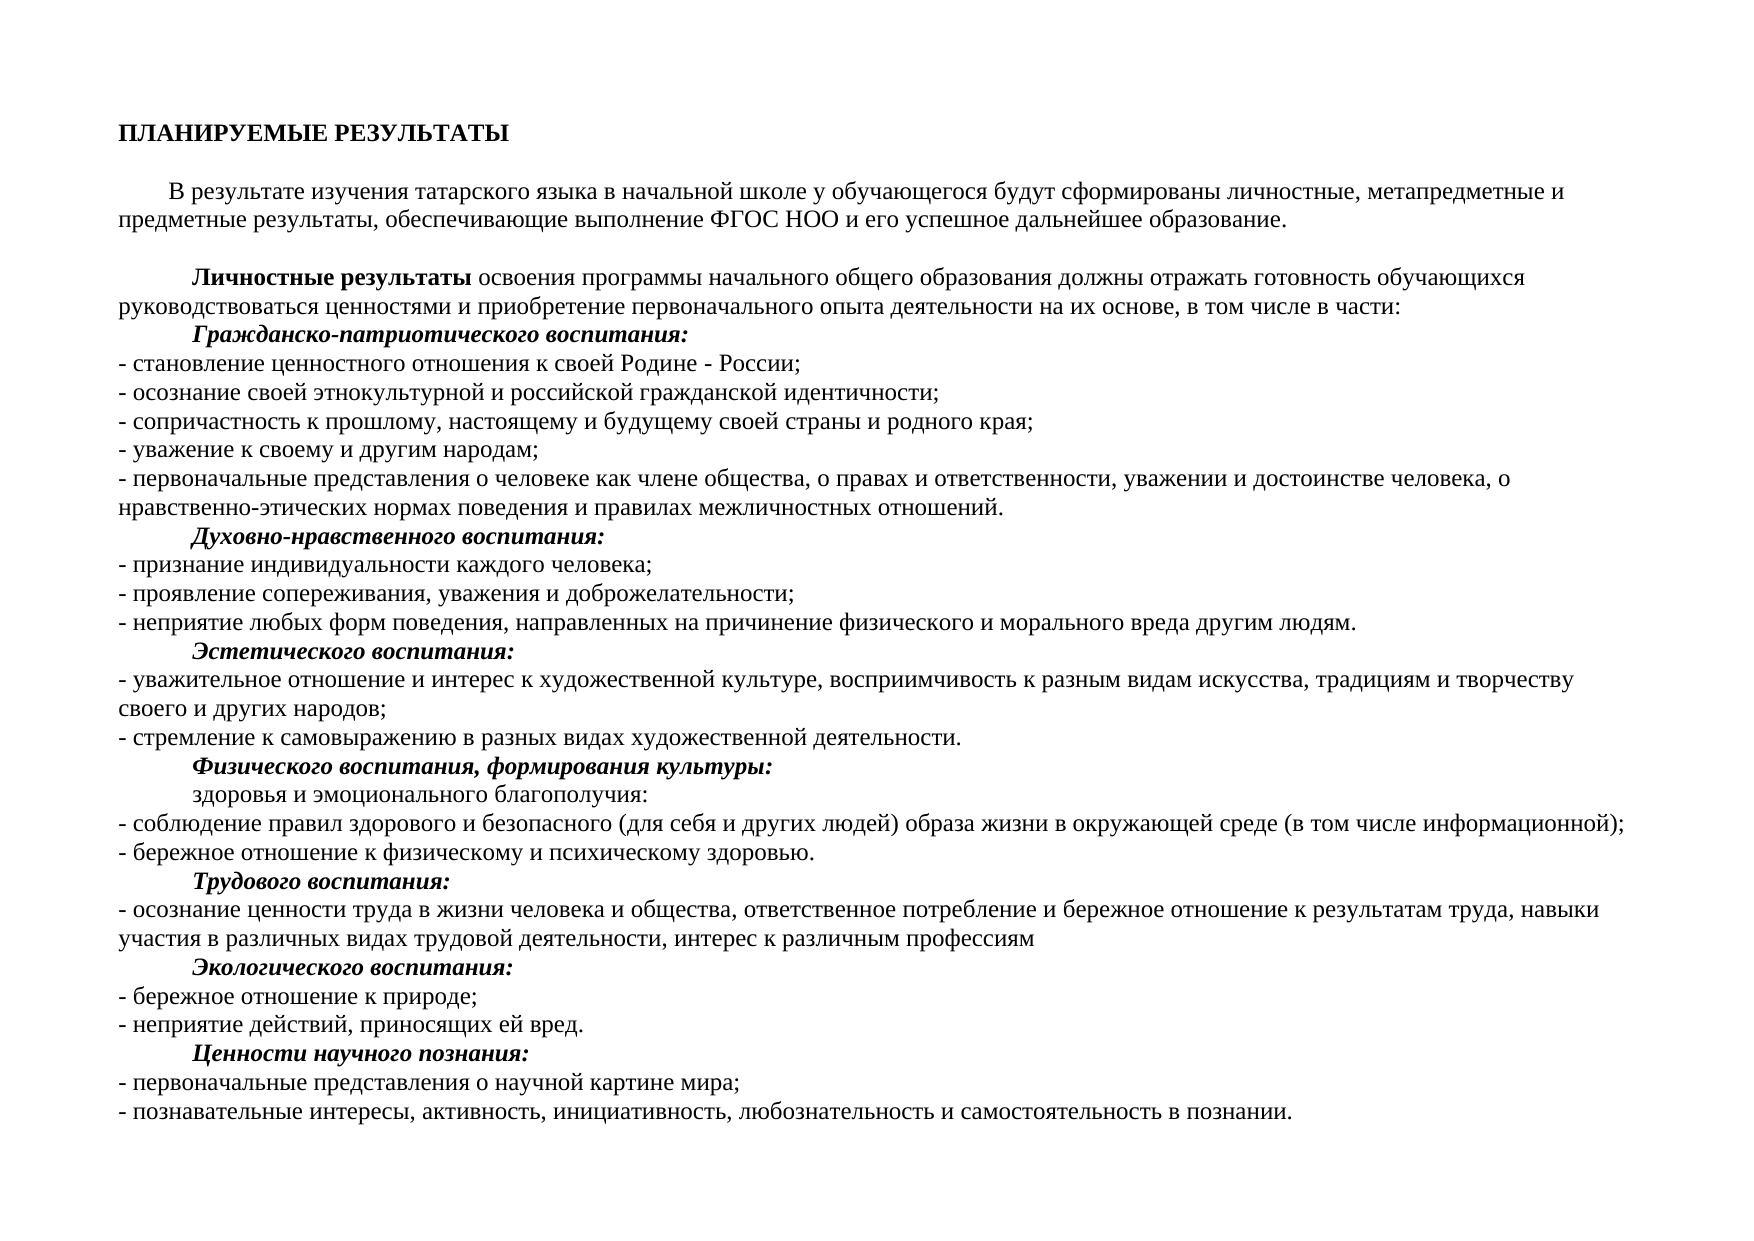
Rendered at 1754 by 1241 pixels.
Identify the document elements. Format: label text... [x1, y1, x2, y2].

text - осознание своей этнокультурной и российской гражданской идентичности; [118, 377, 1636, 406]
text Экологического воспитания: [118, 952, 1636, 981]
text Ценности научного познания: [118, 1038, 1636, 1067]
text - сопричастность к прошлому, настоящему и будущему своей страны и родного края; [118, 406, 1636, 434]
text - уважение к своему и другим народам; [118, 434, 1636, 463]
text Духовно-нравственного воспитания: [118, 521, 1636, 549]
text - осознание ценности труда в жизни человека и общества, ответственное потребление и бережное отношение к результатам труда, навыки участия в различных видах трудовой деятельности, интерес к различным профессиям [118, 894, 1636, 952]
text Личностные результаты освоения программы начального общего образования должны отражать готовность обучающихся руководствоваться ценностями и приобретение первоначального опыта деятельности на их основе, в том числе в части: [118, 262, 1636, 319]
text - уважительное отношение и интерес к художественной культуре, восприимчивость к разным видам искусства, традициям и творчеству своего и других народов; [118, 664, 1636, 722]
text Гражданско-патриотического воспитания: [118, 319, 1636, 348]
text - становление ценностного отношения к своей Родине - России; [118, 348, 1636, 377]
text здоровья и эмоционального благополучия: [118, 779, 1636, 808]
text - неприятие действий, приносящих ей вред. [118, 1009, 1636, 1038]
text - соблюдение правил здорового и безопасного (для себя и других людей) образа жизни в окружающей среде (в том числе информационной); [118, 808, 1636, 837]
text Трудового воспитания: [118, 866, 1636, 894]
text - бережное отношение к физическому и психическому здоровью. [118, 837, 1636, 866]
text Физического воспитания, формирования культуры: [118, 751, 1636, 779]
text - познавательные интересы, активность, инициативность, любознательность и самостоятельность в познании. [118, 1096, 1636, 1124]
text ПЛАНИРУЕМЫЕ РЕЗУЛЬТАТЫ [118, 118, 1636, 147]
text - бережное отношение к природе; [118, 981, 1636, 1009]
text - первоначальные представления о человеке как члене общества, о правах и ответственности, уважении и достоинстве человека, о нравственно-этических нормах поведения и правилах межличностных отношений. [118, 463, 1636, 521]
text В результате изучения татарского языка в начальной школе у обучающегося будут сформированы личностные, метапредметные и предметные результаты, обеспечивающие выполнение ФГОС НОО и его успешное дальнейшее образование. [118, 176, 1636, 233]
text - первоначальные представления о научной картине мира; [118, 1067, 1636, 1096]
text - стремление к самовыражению в разных видах художественной деятельности. [118, 722, 1636, 751]
text - проявление сопереживания, уважения и доброжелательности; [118, 578, 1636, 607]
text - признание индивидуальности каждого человека; [118, 549, 1636, 578]
text - неприятие любых форм поведения, направленных на причинение физического и морального вреда другим людям. [118, 607, 1636, 636]
text Эстетического воспитания: [118, 636, 1636, 664]
